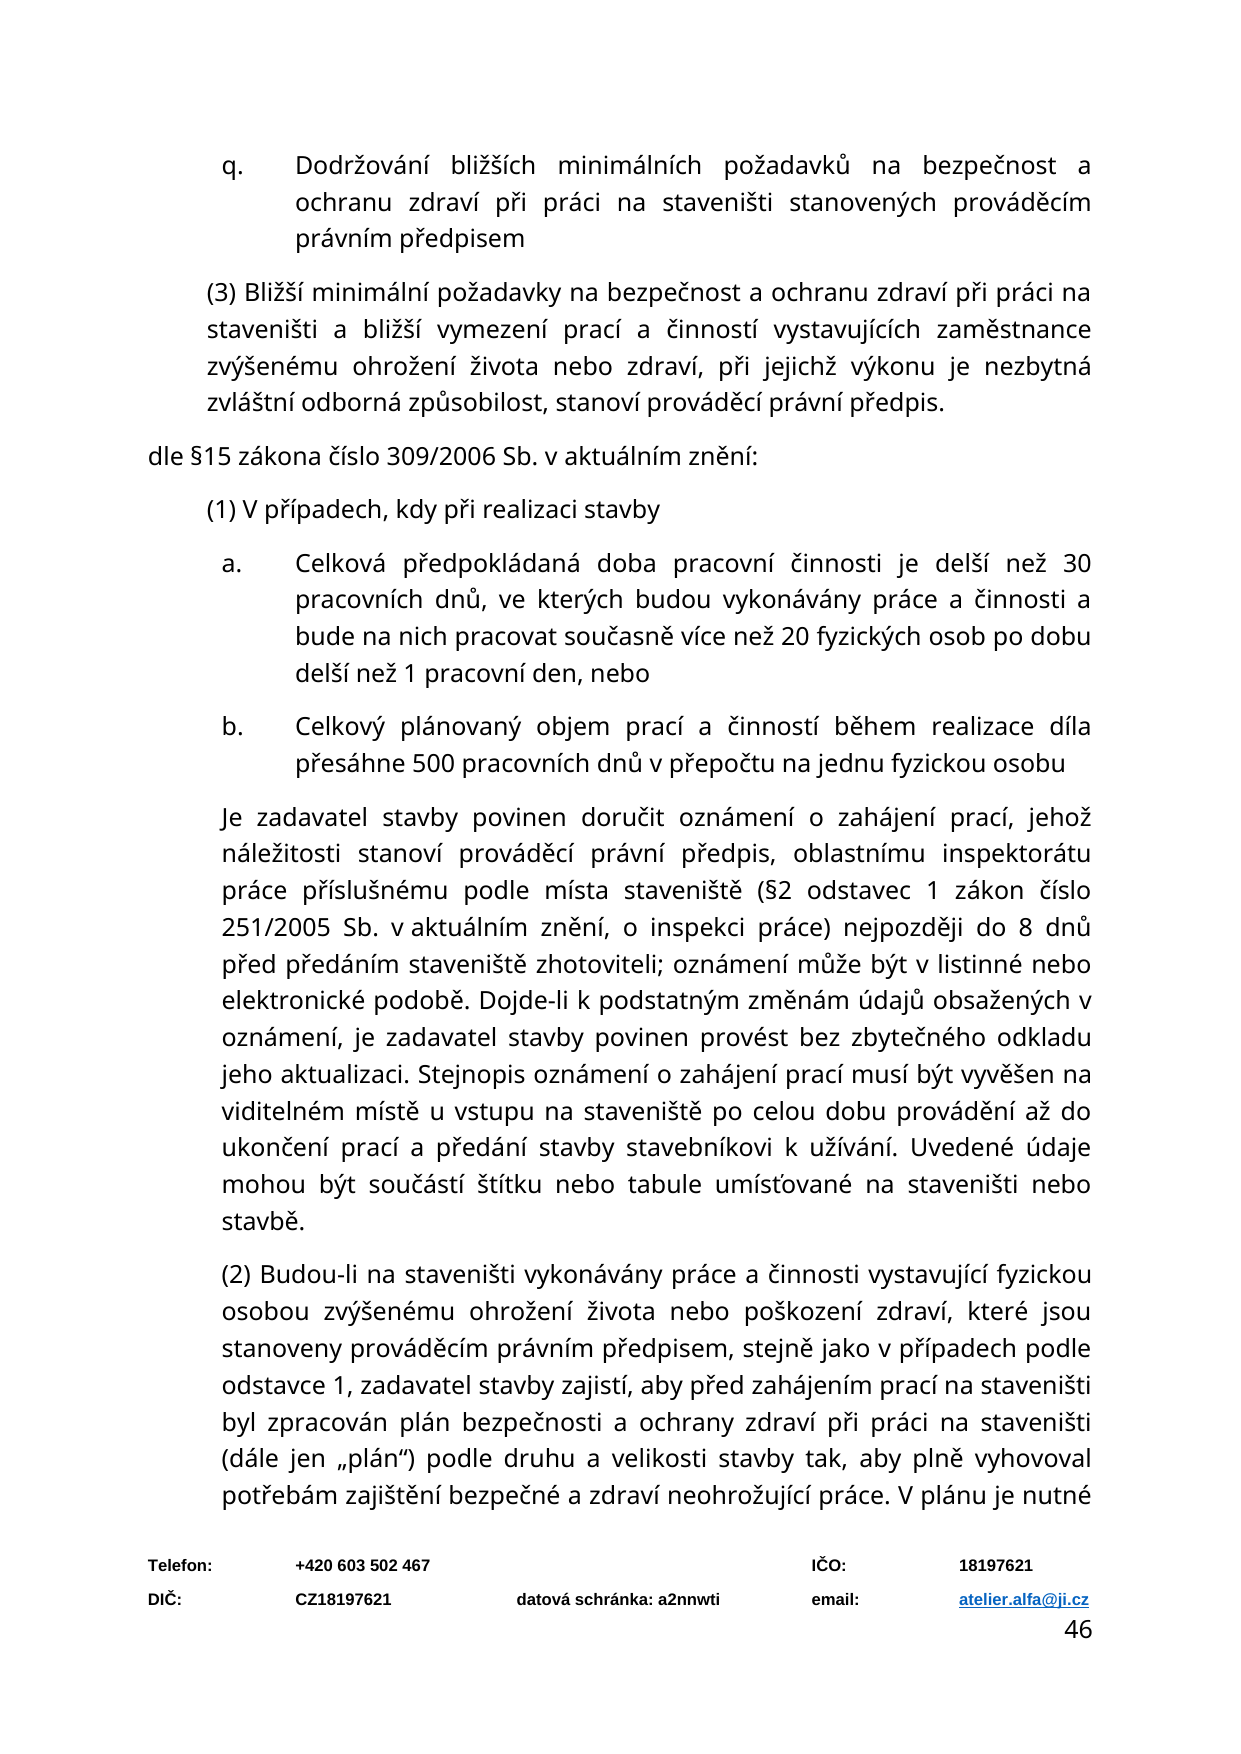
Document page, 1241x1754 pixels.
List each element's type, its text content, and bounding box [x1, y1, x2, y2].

text q. Dodržování bližších minimálních požadavků na bezpečnost a ochranu zdraví při práci na staveništi stanovených prováděcím právním předpisem [221, 148, 1093, 255]
text b. Celkový plánovaný objem prací a činností během realizace díla přesáhne 500 pracovních dnů v přepočtu na jednu fyzickou osobu [221, 709, 1093, 780]
text (1) V případech, kdy při realizaci stavby [148, 492, 1093, 526]
text a. Celková předpokládaná doba pracovní činnosti je delší než 30 pracovních dnů, ve kterých budou vykonávány práce a činnosti a bude na nich pracovat současně více než 20 fyzických osob po dobu delší než 1 pracovní den, nebo [221, 545, 1093, 689]
text dle §15 zákona číslo 309/2006 Sb. v aktuálním znění: [148, 438, 1093, 472]
text Je zadavatel stavby povinen doručit oznámení o zahájení prací, jehož náležitosti stanoví prováděcí právní předpis, oblastnímu inspektorátu práce příslušnému podle místa staveniště (§2 odstavec 1 zákon číslo 251/2005 Sb. v aktuálním znění, o inspekci práce) nejpozději do 8 dnů před předáním staveniště zhotoviteli; oznámení může být v listinné nebo elektronické podobě. Dojde-li k podstatným změnám údajů obsažených v oznámení, je zadavatel stavby povinen provést bez zbytečného odkladu jeho aktualizaci. Stejnopis oznámení o zahájení prací musí být vyvěšen na viditelném místě u vstupu na staveniště po celou dobu provádění až do ukončení prací a předání stavby stavebníkovi k užívání. Uvedené údaje mohou být součástí štítku nebo tabule umísťované na staveništi nebo stavbě. [221, 799, 1093, 1238]
text (3) Bližší minimální požadavky na bezpečnost a ochranu zdraví při práci na staveništi a bližší vymezení prací a činností vystavujících zaměstnance zvýšenému ohrožení života nebo zdraví, při jejichž výkonu je nezbytná zvláštní odborná způsobilost, stanoví prováděcí právní předpis. [207, 274, 1093, 419]
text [221, 1257, 1093, 1512]
